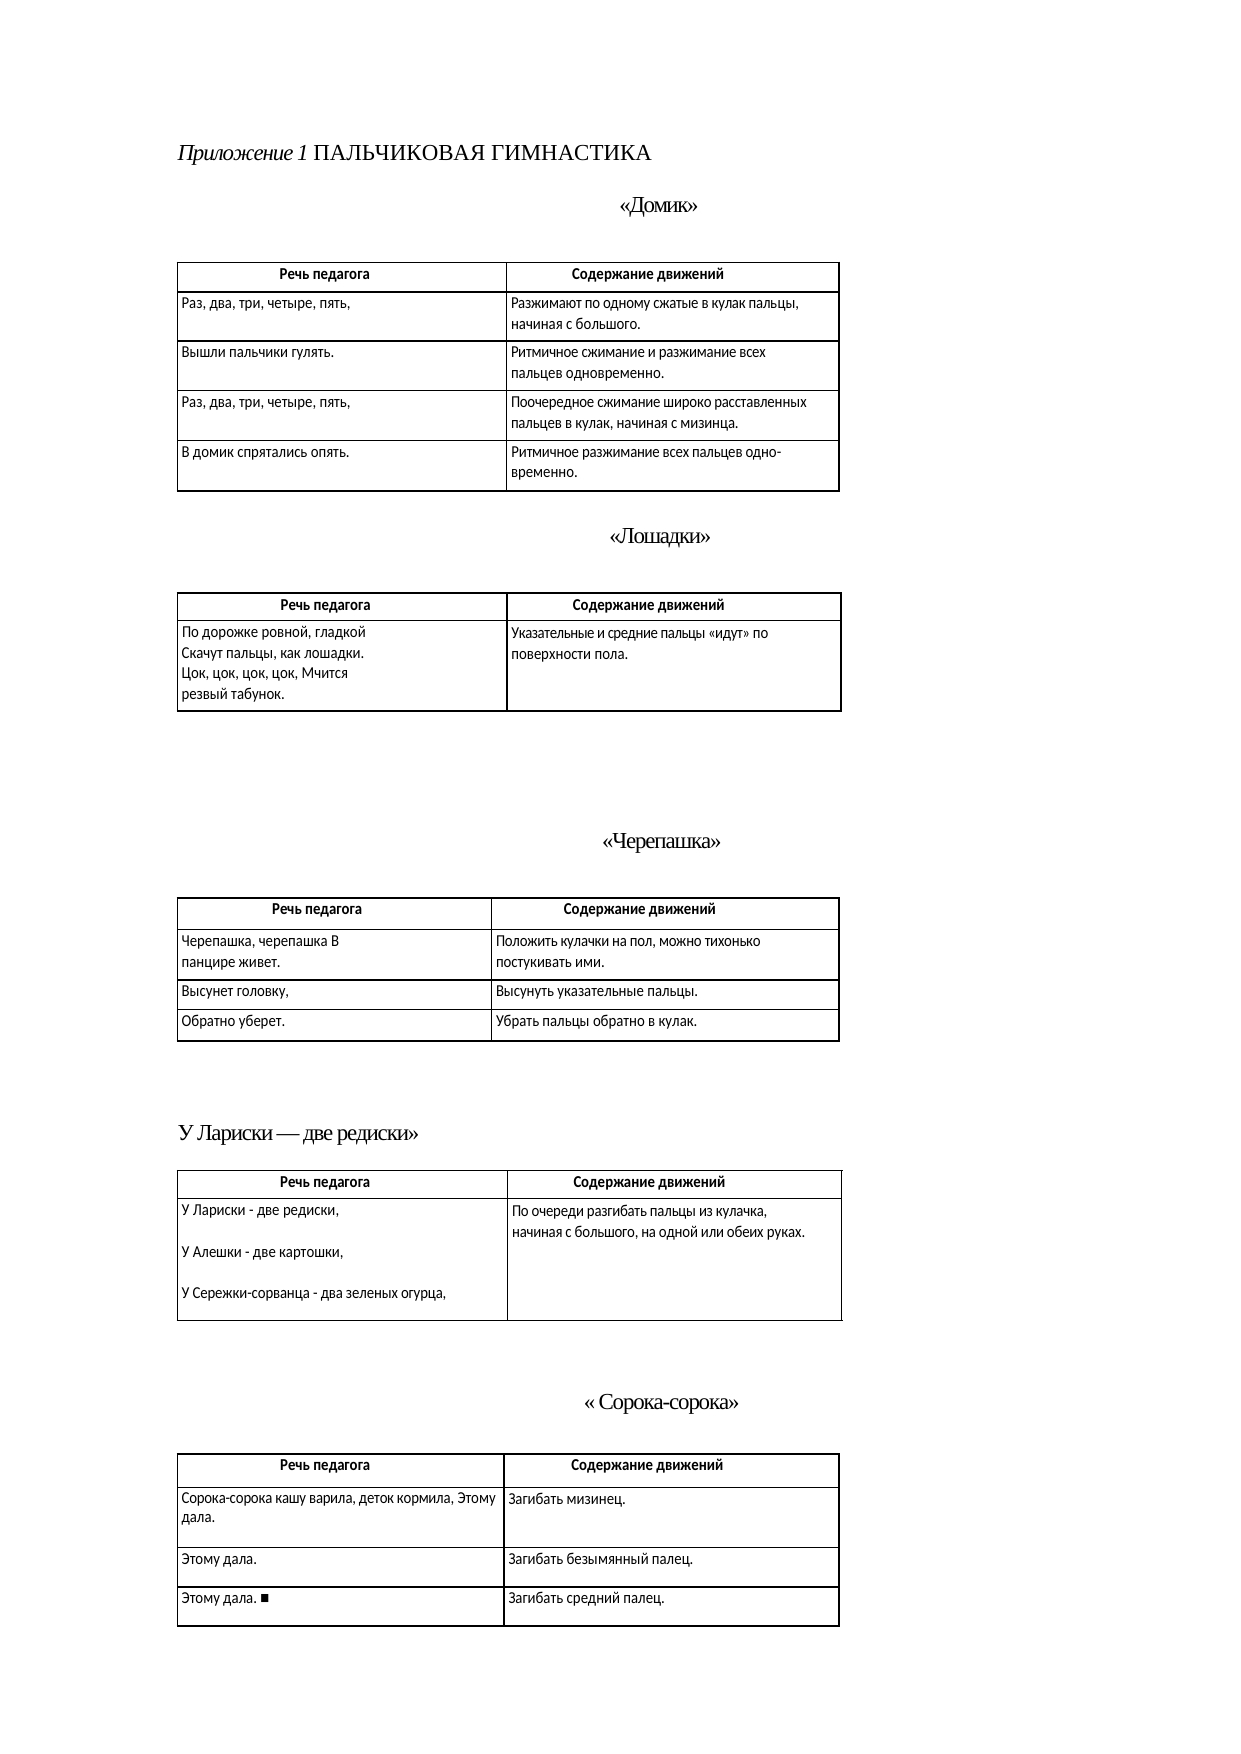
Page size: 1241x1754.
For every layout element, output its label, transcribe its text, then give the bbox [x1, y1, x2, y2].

table_header Содержание движений [508, 1171, 841, 1198]
table_cell Указательные и средние пальцы «идут» по поверхности пола. [508, 621, 840, 710]
table_header Речь педагога [178, 1455, 503, 1487]
table_cell Загибать мизинец. [505, 1488, 838, 1547]
text У Лариски — две редиски» [177, 1119, 1152, 1145]
table_header Содержание движений [492, 899, 838, 928]
table_cell Загибать безымянный палец. [505, 1548, 838, 1586]
table_header Речь педагога [178, 263, 506, 291]
table_cell Разжимают по одному сжатые в кулак пальцы, начиная с большого. [507, 293, 838, 340]
table_header Содержание движений [508, 594, 840, 620]
table_header Содержание движений [507, 263, 838, 291]
table_cell Положить кулачки на пол, можно тихонько постукивать ими. [492, 930, 838, 979]
table_header Содержание движений [505, 1455, 838, 1487]
table_header Речь педагога [178, 899, 491, 928]
table_cell По дорожке ровной, гладкой Скачут пальцы, как лошадки. Цок, цок, цок, цок, Мчится резвый табунок. [178, 621, 506, 710]
text Приложение 1 ПАЛЬЧИКОВАЯ ГИМНАСТИКА [177, 118, 1152, 171]
table_cell Поочередное сжимание широко расставленных пальцев в кулак, начиная с мизинца. [507, 391, 838, 439]
table_cell Сорока-сорока кашу варила, деток кормила, Этому дала. [178, 1488, 503, 1547]
table_cell Высунет головку, [178, 981, 491, 1008]
table_cell Черепашка, черепашка В панцире живет. [178, 930, 491, 979]
table_header Речь педагога [178, 1171, 507, 1198]
table_cell Раз, два, три, четыре, пять, [178, 293, 506, 340]
table_cell Загибать средний палец. [505, 1588, 838, 1625]
text « Сорока-сорока» [177, 1388, 1147, 1414]
table_cell Убрать пальцы обратно в кулак. [492, 1010, 838, 1040]
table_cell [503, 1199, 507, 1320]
table_cell По очереди разгибать пальцы из кулачка, начиная с большого, на одной или обеих руках. [508, 1199, 841, 1320]
table_cell Раз, два, три, четыре, пять, [178, 391, 506, 439]
table_cell В домик спрятались опять. [178, 441, 506, 490]
table_cell Ритмичное сжимание и разжимание всех пальцев одновременно. [507, 342, 838, 389]
table_cell Ритмичное разжимание всех пальцев одновременно. [507, 441, 838, 490]
table_cell Высунуть указательные пальцы. [492, 981, 838, 1008]
table_cell Этому дала. [178, 1548, 503, 1586]
table_cell Обратно уберет. [178, 1010, 491, 1040]
table_cell Вышли пальчики гулять. [178, 342, 506, 389]
text «Лошадки» [177, 522, 1144, 548]
text «Черепашка» [177, 827, 1147, 854]
text «Домик» [177, 191, 1142, 218]
table_cell Этому дала. ■ [178, 1588, 503, 1625]
table_header Речь педагога [178, 594, 506, 620]
